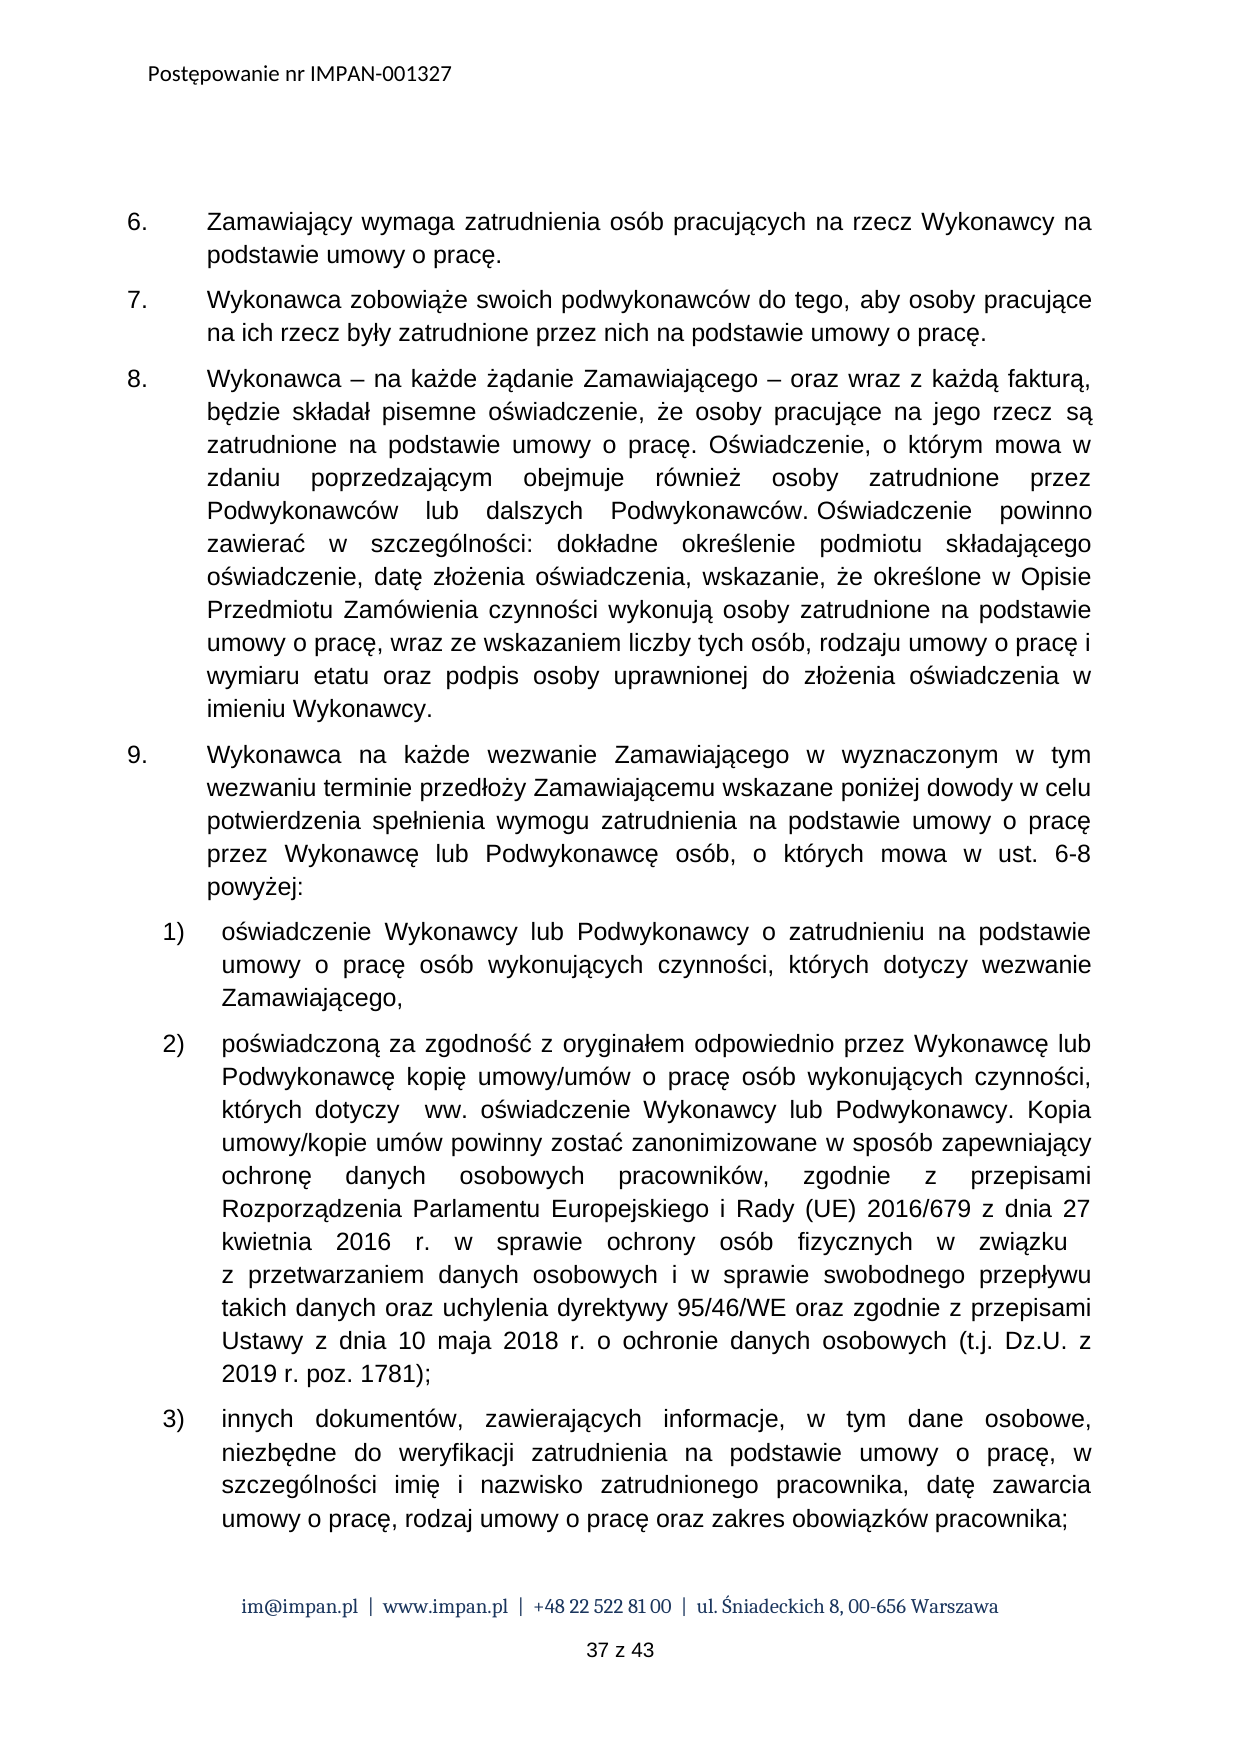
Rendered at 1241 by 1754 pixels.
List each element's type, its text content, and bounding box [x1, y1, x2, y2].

list Wykonawca na każde wezwanie Zamawiającego w wyznaczonym w tym wezwaniu terminie przedłoży Zamawiającemu wskazane poniżej dowody w celu potwierdzenia spełnienia wymogu zatrudnienia na podstawie umowy o pracę przez Wykonawcę lub Podwykonawcę osób, o których mowa w ust. 6-8 powyżej: [148, 739, 1093, 900]
list oświadczenie Wykonawcy lub Podwykonawcy o zatrudnieniu na podstawie umowy o pracę osób wykonujących czynności, których dotyczy wezwanie Zamawiającego, [162, 917, 1093, 1012]
list Wykonawca zobowiąże swoich podwykonawców do tego, aby osoby pracujące na ich rzecz były zatrudnione przez nich na podstawie umowy o pracę. [148, 285, 1093, 347]
list poświadczoną za zgodność z oryginałem odpowiednio przez Wykonawcę lub Podwykonawcę kopię umowy/umów o pracę osób wykonujących czynności, których dotyczy ww. oświadczenie Wykonawcy lub Podwykonawcy. Kopia umowy/kopie umów powinny zostać zanonimizowane w sposób zapewniający ochronę danych osobowych pracowników, zgodnie z przepisami Rozporządzenia Parlamentu Europejskiego i Rady (UE) 2016/679 z dnia 27 kwietnia 2016 r. w sprawie ochrony osób fizycznych w związku z przetwarzaniem danych osobowych i w sprawie swobodnego przepływu takich danych oraz uchylenia dyrektywy 95/46/WE oraz zgodnie z przepisami Ustawy z dnia 10 maja 2018 r. o ochronie danych osobowych (t.j. Dz.U. z 2019 r. poz. 1781); [162, 1029, 1093, 1388]
list Wykonawca – na każde żądanie Zamawiającego – oraz wraz z każdą fakturą, będzie składał pisemne oświadczenie, że osoby pracujące na jego rzecz są zatrudnione na podstawie umowy o pracę. Oświadczenie, o którym mowa w zdaniu poprzedzającym obejmuje również osoby zatrudnione przez Podwykonawców lub dalszych Podwykonawców. Oświadczenie powinno zawierać w szczególności: dokładne określenie podmiotu składającego oświadczenie, datę złożenia oświadczenia, wskazanie, że określone w Opisie Przedmiotu Zamówienia czynności wykonują osoby zatrudnione na podstawie umowy o pracę, wraz ze wskazaniem liczby tych osób, rodzaju umowy o pracę i wymiaru etatu oraz podpis osoby uprawnionej do złożenia oświadczenia w imieniu Wykonawcy. [148, 364, 1093, 723]
list Zamawiający wymaga zatrudnienia osób pracujących na rzecz Wykonawcy na podstawie umowy o pracę. [148, 207, 1093, 268]
list innych dokumentów, zawierających informacje, w tym dane osobowe, niezbędne do weryfikacji zatrudnienia na podstawie umowy o pracę, w szczególności imię i nazwisko zatrudnionego pracownika, datę zawarcia umowy o pracę, rodzaj umowy o pracę oraz zakres obowiązków pracownika; [162, 1404, 1093, 1532]
